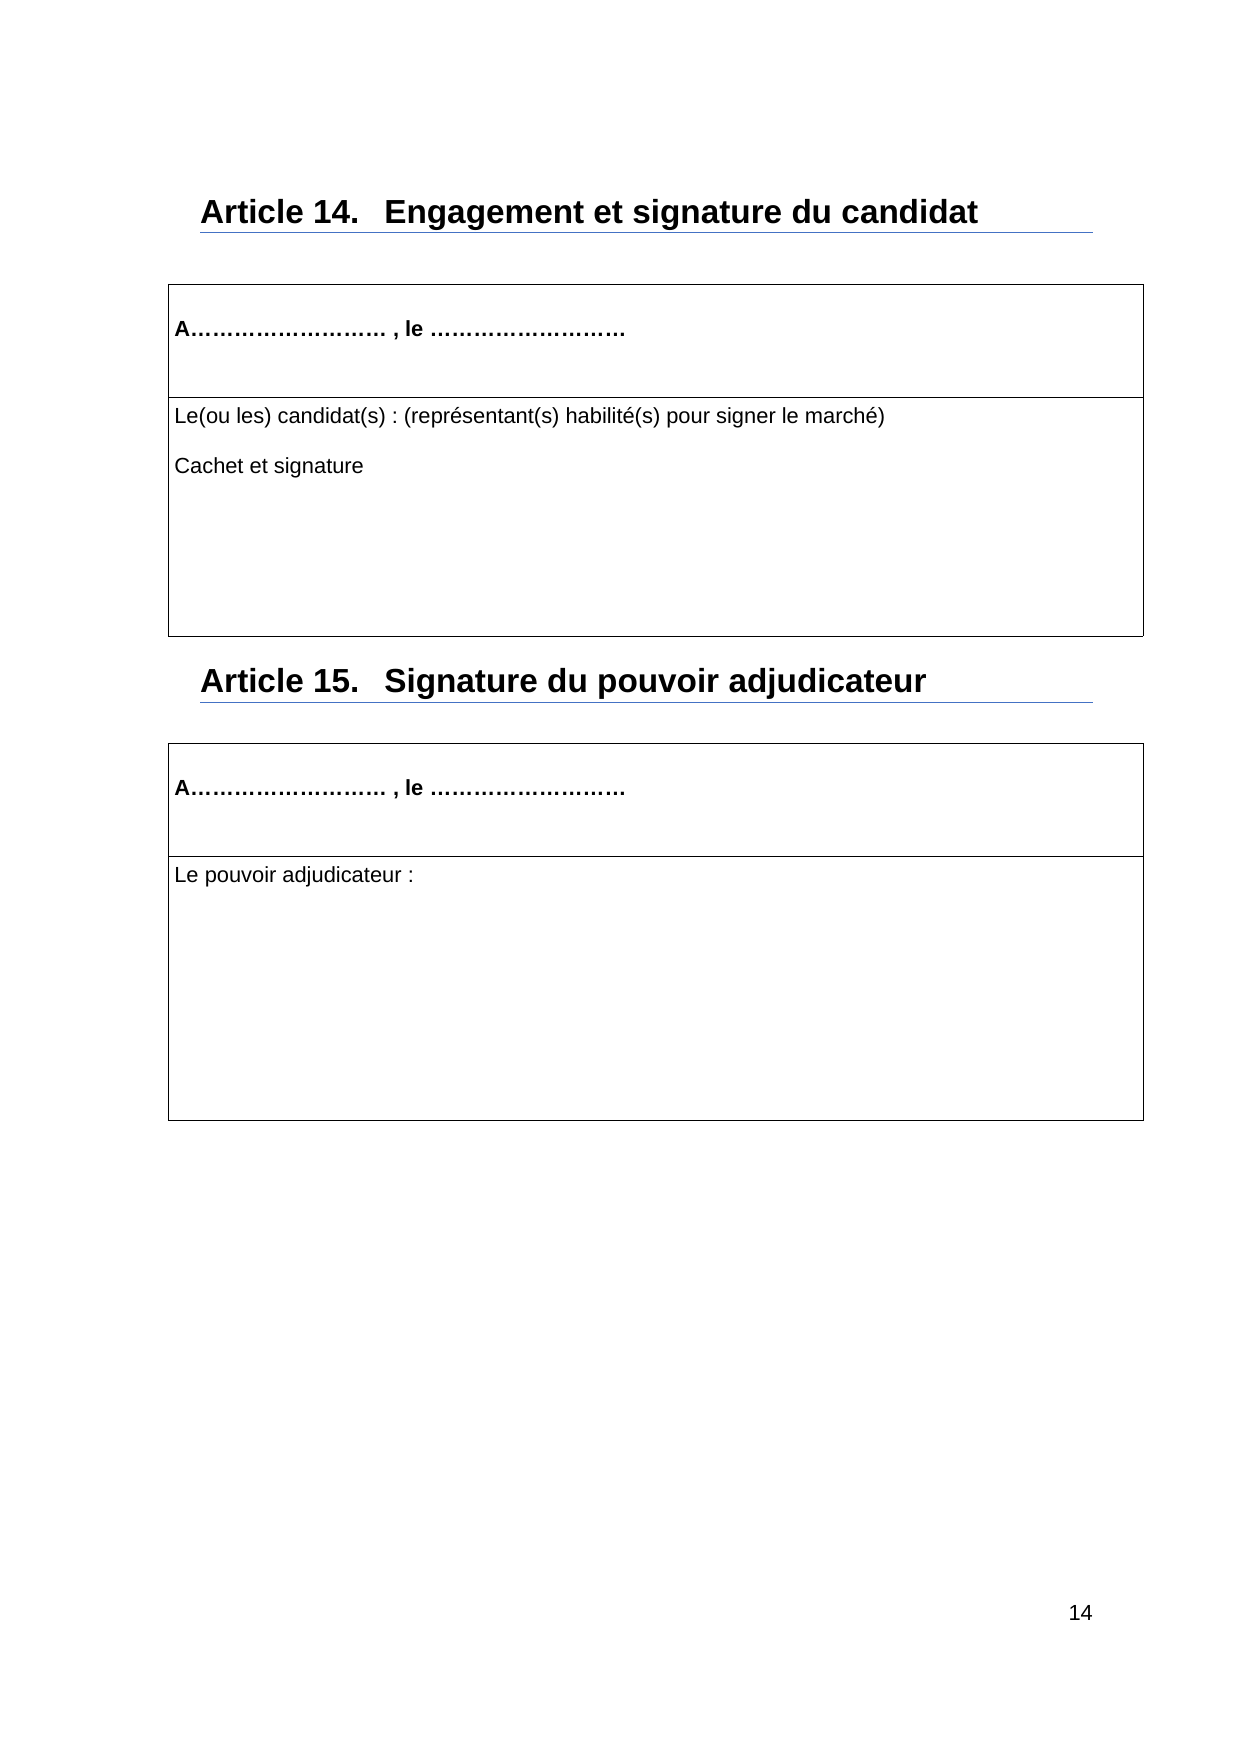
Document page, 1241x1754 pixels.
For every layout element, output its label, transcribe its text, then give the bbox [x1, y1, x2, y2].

table_cell Le pouvoir adjudicateur : [169, 857, 1143, 1120]
table_header A……………………… , le ……………………… [169, 285, 1143, 397]
subtitle Signature du pouvoir adjudicateur [200, 661, 1093, 702]
table_header A……………………… , le ……………………… [169, 744, 1143, 856]
subtitle Engagement et signature du candidat [200, 192, 1093, 232]
table_cell Le(ou les) candidat(s) : (représentant(s) habilité(s) pour signer le marché) Cachet et signature [169, 398, 1143, 636]
